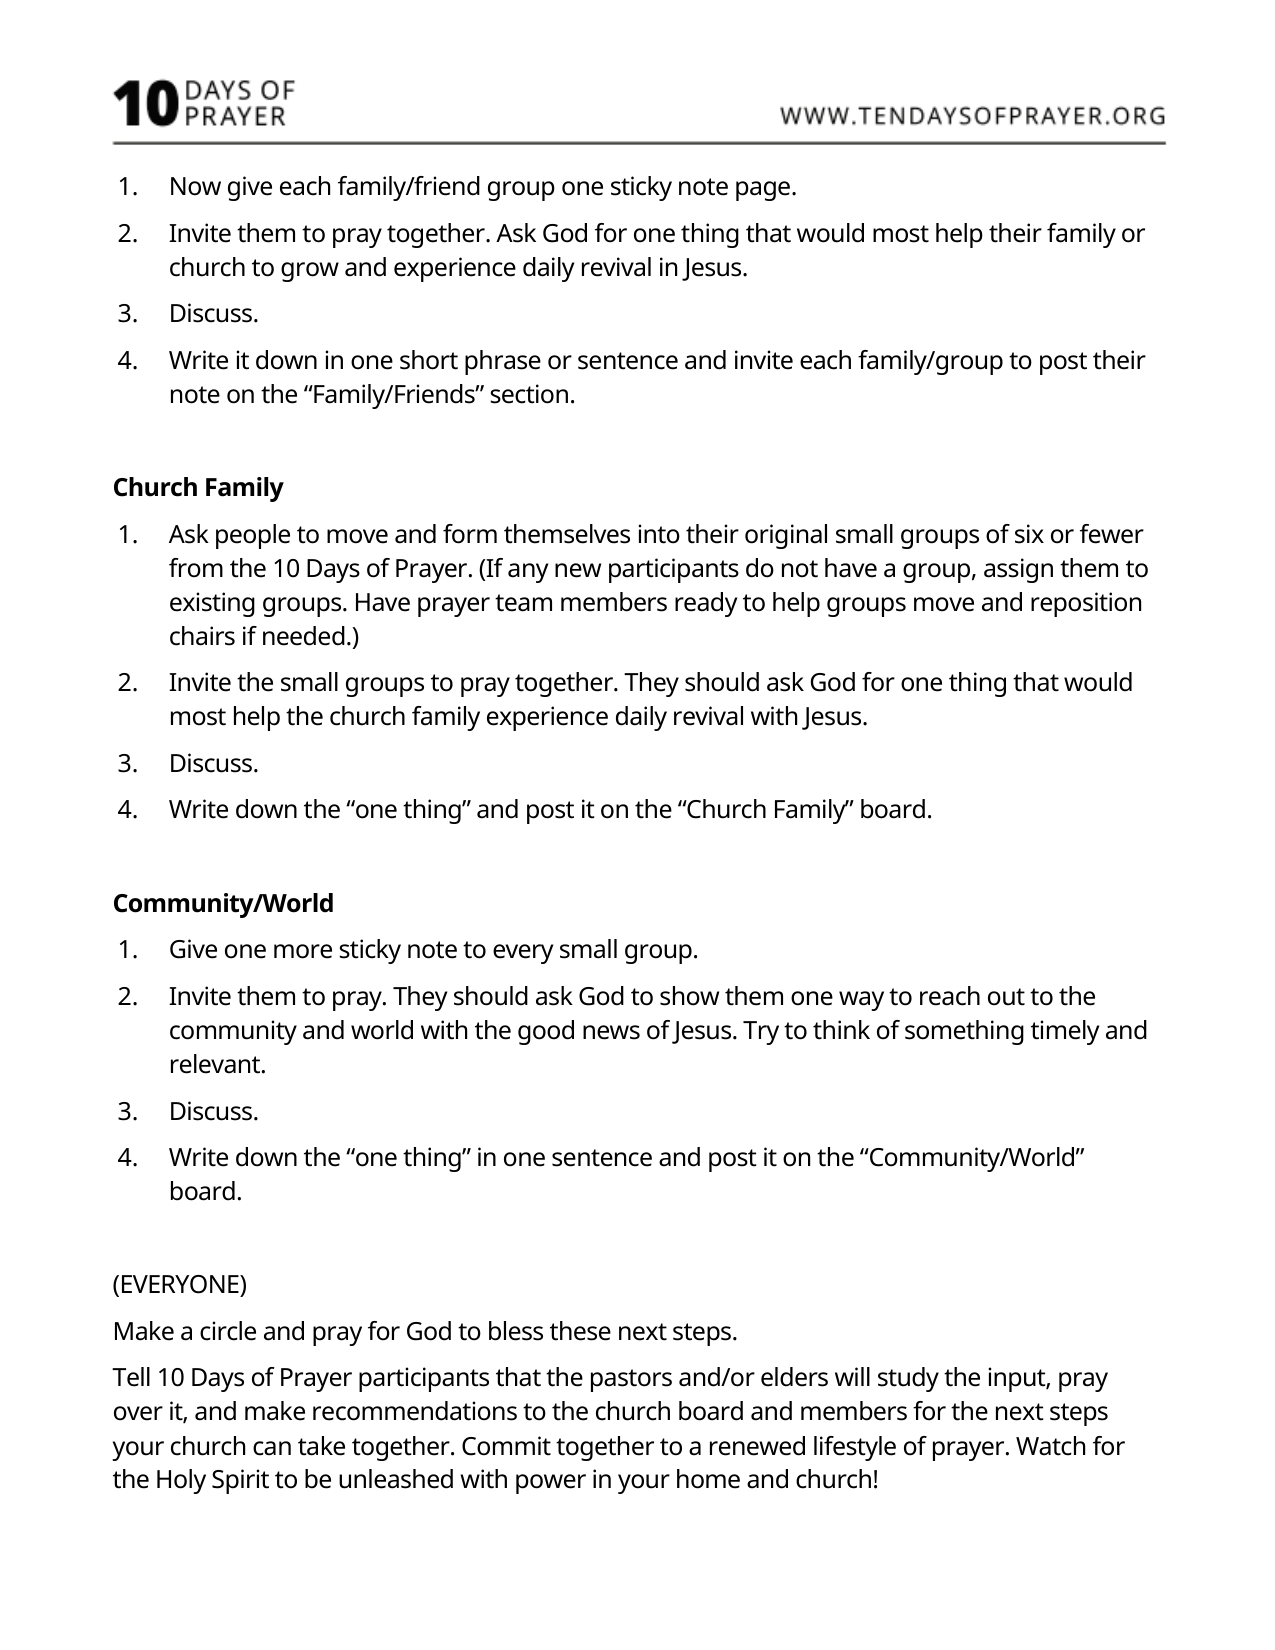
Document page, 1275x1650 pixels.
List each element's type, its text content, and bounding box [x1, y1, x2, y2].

list Invite the small groups to pray together. They should ask God for one thing that would most help the church family experience daily revival with Jesus. [117, 665, 1162, 733]
list Invite them to pray together. Ask God for one thing that would most help their family or church to grow and experience daily revival in Jesus. [117, 215, 1162, 283]
text Make a circle and pray for God to bless these next steps. [112, 1313, 1162, 1347]
text Community/World [112, 885, 1162, 919]
text Church Family [112, 470, 1162, 504]
text Tell 10 Days of Prayer participants that the pastors and/or elders will study the input, pray over it, and make recommendations to the church board and members for the next steps your church can take together. Commit together to a renewed lifestyle of prayer. Watch for the Holy Spirit to be unleashed with power in your home and church! [112, 1360, 1162, 1496]
list Discuss. [117, 296, 1162, 330]
text (EVERYONE) [112, 1267, 1162, 1301]
list Discuss. [117, 1093, 1162, 1127]
list Write it down in one short phrase or sentence and invite each family/group to post their note on the “Family/Friends” section. [117, 342, 1162, 411]
list Give one more sticky note to every small group. [117, 932, 1162, 966]
list Write down the “one thing” in one sentence and post it on the “Community/World” board. [117, 1140, 1162, 1208]
list Ask people to move and form themselves into their original small groups of six or fewer from the 10 Days of Prayer. (If any new participants do not have a group, assign them to existing groups. Have prayer team members ready to help groups move and reposition chairs if needed.) [117, 516, 1162, 652]
list Now give each family/friend group one sticky note page. [117, 169, 1162, 203]
list Invite them to pray. They should ask God to show them one way to reach out to the community and world with the good news of Jesus. Try to think of something timely and relevant. [117, 978, 1162, 1081]
list Write down the “one thing” and post it on the “Church Family” board. [117, 792, 1162, 826]
list Discuss. [117, 746, 1162, 780]
